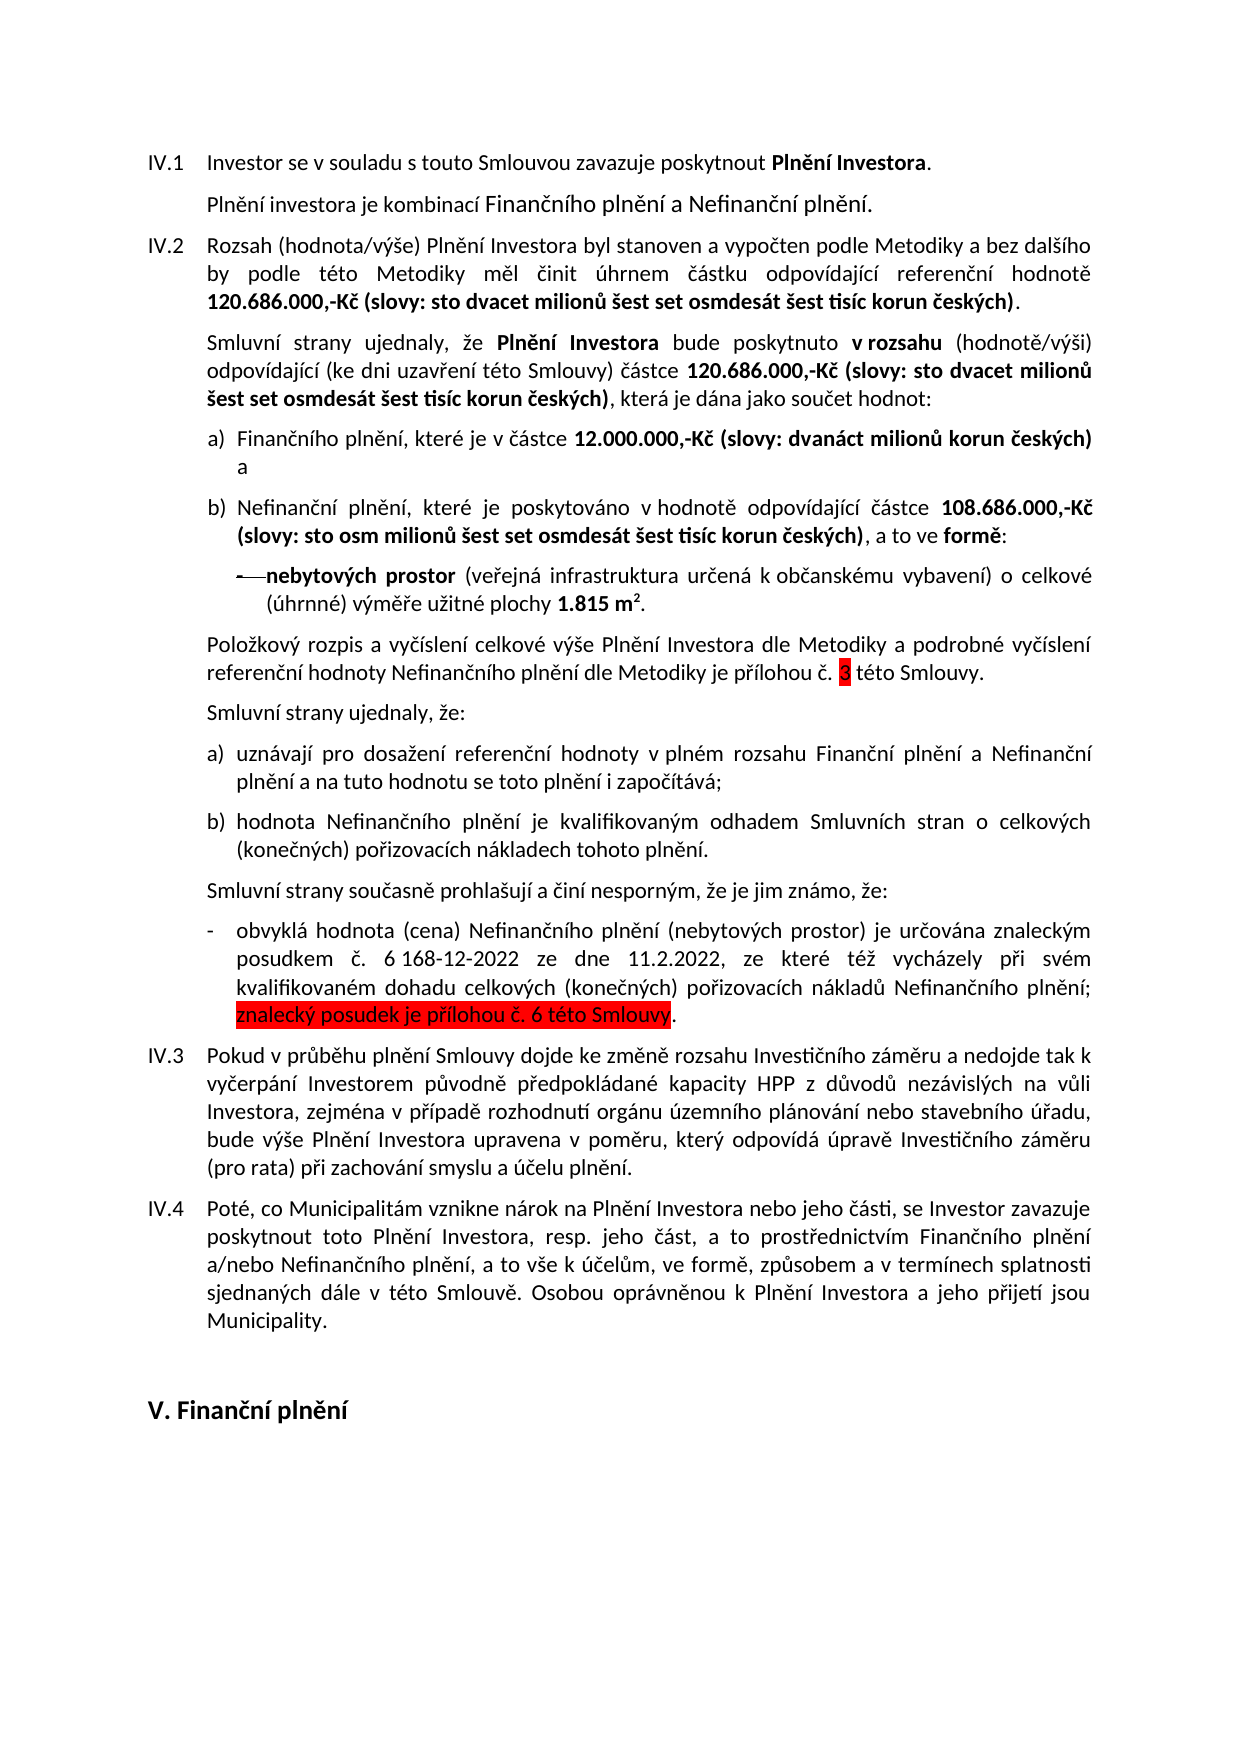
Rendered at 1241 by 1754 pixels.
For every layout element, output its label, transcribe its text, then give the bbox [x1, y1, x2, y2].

subtitle Smluvní strany současně prohlašují a činí nesporným, že je jim známo, že: [207, 876, 1093, 904]
subtitle uznávají pro dosažení referenční hodnoty v plném rozsahu Finanční plnění a Nefinanční plnění a na tuto hodnotu se toto plnění i započítává; [207, 739, 1093, 795]
subtitle IV.1 Investor se v souladu s touto Smlouvou zavazuje poskytnout Plnění Investora. [148, 148, 1093, 176]
subtitle Položkový rozpis a vyčíslení celkové výše Plnění Investora dle Metodiky a podrobné vyčíslení referenční hodnoty Nefinančního plnění dle Metodiky je přílohou č. 3 této Smlouvy. [207, 630, 1093, 686]
subtitle IV.4 Poté, co Municipalitám vznikne nárok na Plnění Investora nebo jeho části, se Investor zavazuje poskytnout toto Plnění Investora, resp. jeho část, a to prostřednictvím Finančního plnění a/nebo Nefinančního plnění, a to vše k účelům, ve formě, způsobem a v termínech splatnosti sjednaných dále v této Smlouvě. Osobou oprávněnou k Plnění Investora a jeho přijetí jsou Municipality. [148, 1194, 1093, 1334]
subtitle Smluvní strany ujednaly, že: [207, 698, 1093, 726]
subtitle nebytových prostor (veřejná infrastruktura určená k občanskému vybavení) o celkové (úhrnné) výměře užitné plochy 1.815 m2. [236, 561, 1093, 617]
subtitle Finančního plnění, které je v částce 12.000.000,-Kč (slovy: dvanáct milionů korun českých) a [207, 424, 1093, 480]
subtitle hodnota Nefinančního plnění je kvalifikovaným odhadem Smluvních stran o celkových (konečných) pořizovacích nákladech tohoto plnění. [207, 807, 1093, 863]
subtitle Nefinanční plnění, které je poskytováno v hodnotě odpovídající částce 108.686.000,-Kč (slovy: sto osm milionů šest set osmdesát šest tisíc korun českých), a to ve formě: [207, 493, 1093, 549]
subtitle IV.2 Rozsah (hodnota/výše) Plnění Investora byl stanoven a vypočten podle Metodiky a bez dalšího by podle této Metodiky měl činit úhrnem částku odpovídající referenční hodnotě 120.686.000,-Kč (slovy: sto dvacet milionů šest set osmdesát šest tisíc korun českých). [148, 231, 1093, 315]
subtitle Plnění investora je kombinací Finančního plnění a Nefinanční plnění. [207, 188, 1093, 219]
subtitle obvyklá hodnota (cena) Nefinančního plnění (nebytových prostor) je určována znaleckým posudkem č. 6 168-12-2022 ze dne 11.2.2022, ze které též vycházely při svém kvalifikovaném dohadu celkových (konečných) pořizovacích nákladů Nefinančního plnění; znalecký posudek je přílohou č. 6 této Smlouvy. [207, 917, 1093, 1029]
text V. Finanční plnění [148, 1393, 1093, 1426]
subtitle IV.3 Pokud v průběhu plnění Smlouvy dojde ke změně rozsahu Investičního záměru a nedojde tak k vyčerpání Investorem původně předpokládané kapacity HPP z důvodů nezávislých na vůli Investora, zejména v případě rozhodnutí orgánu územního plánování nebo stavebního úřadu, bude výše Plnění Investora upravena v poměru, který odpovídá úpravě Investičního záměru (pro rata) při zachování smyslu a účelu plnění. [148, 1041, 1093, 1181]
subtitle Smluvní strany ujednaly, že Plnění Investora bude poskytnuto v rozsahu (hodnotě/výši) odpovídající (ke dni uzavření této Smlouvy) částce 120.686.000,-Kč (slovy: sto dvacet milionů šest set osmdesát šest tisíc korun českých), která je dána jako součet hodnot: [148, 328, 1093, 412]
